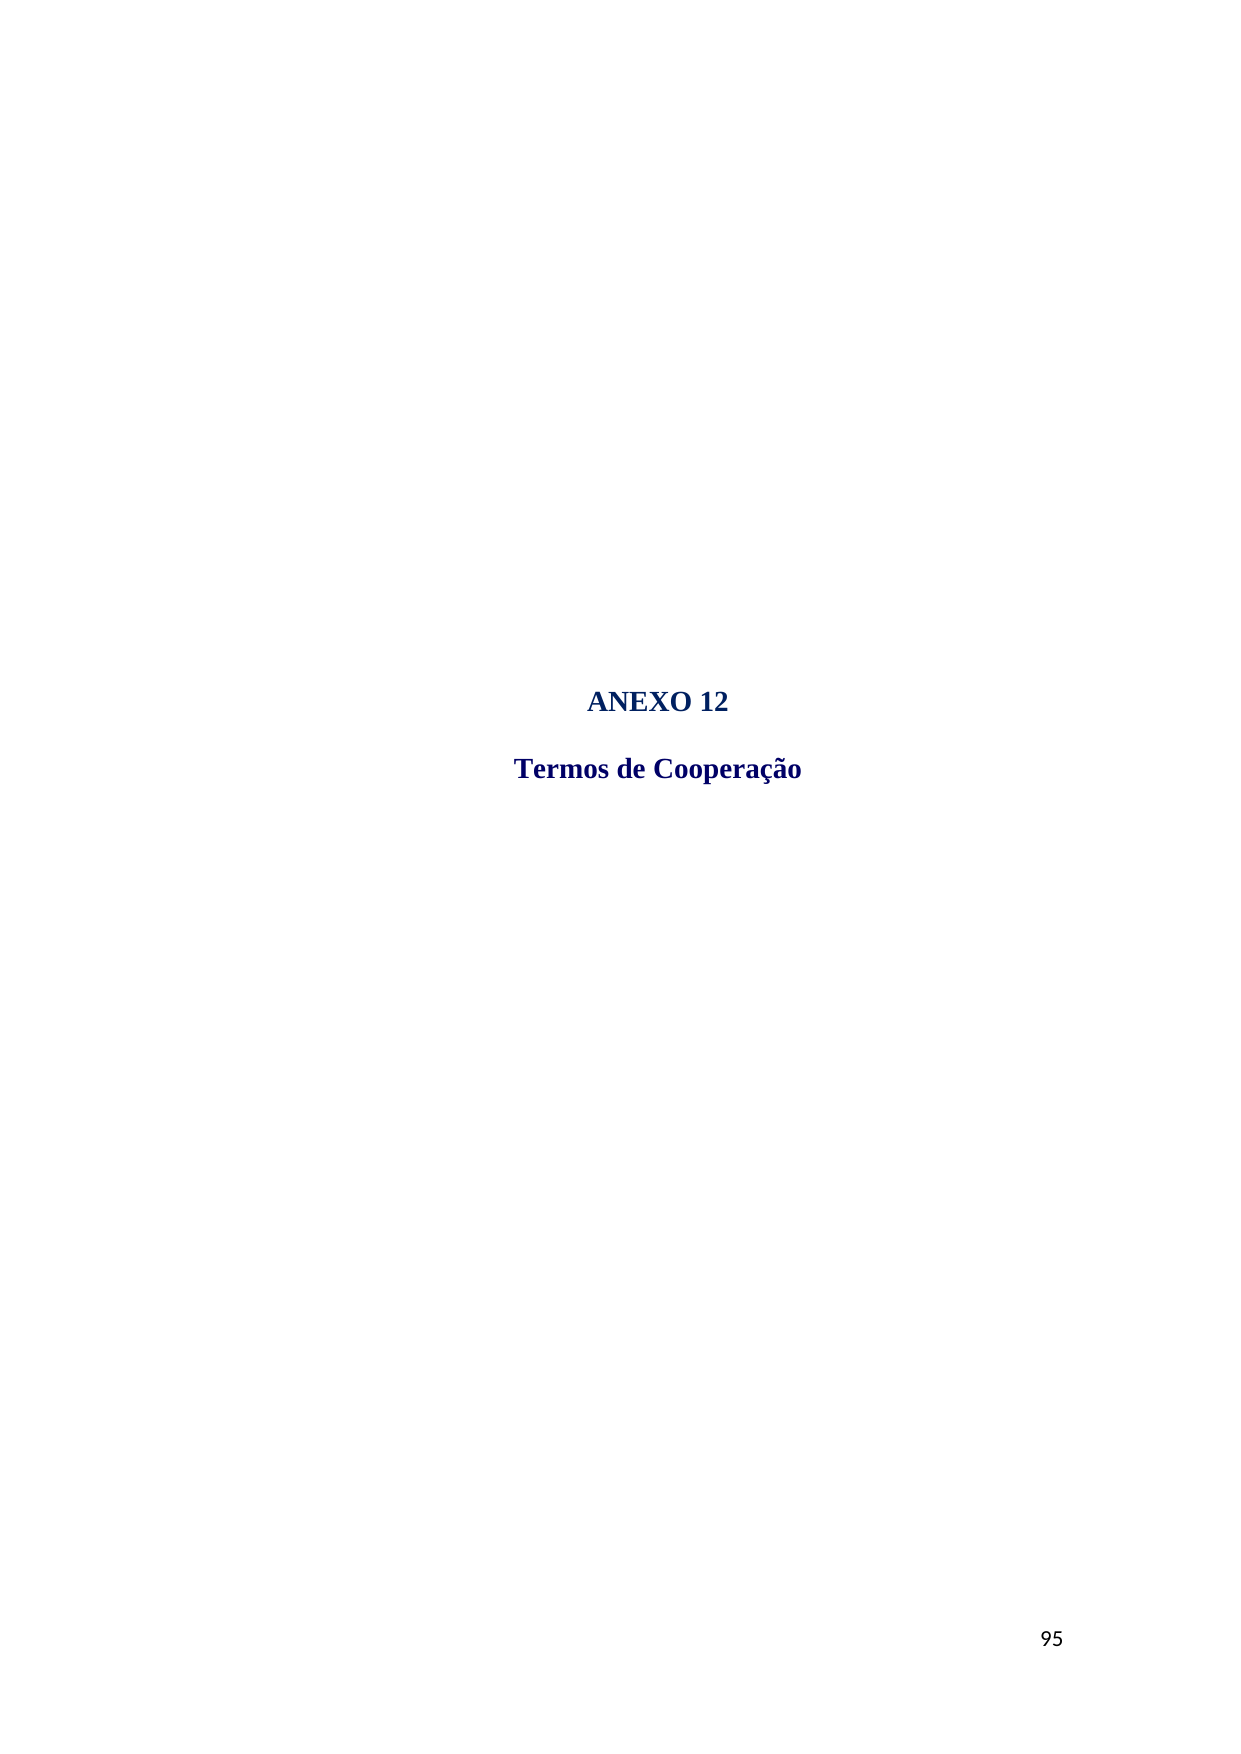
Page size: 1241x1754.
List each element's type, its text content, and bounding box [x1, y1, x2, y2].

list ANEXO 12 [252, 684, 1063, 718]
list Termos de Cooperação [252, 751, 1063, 785]
